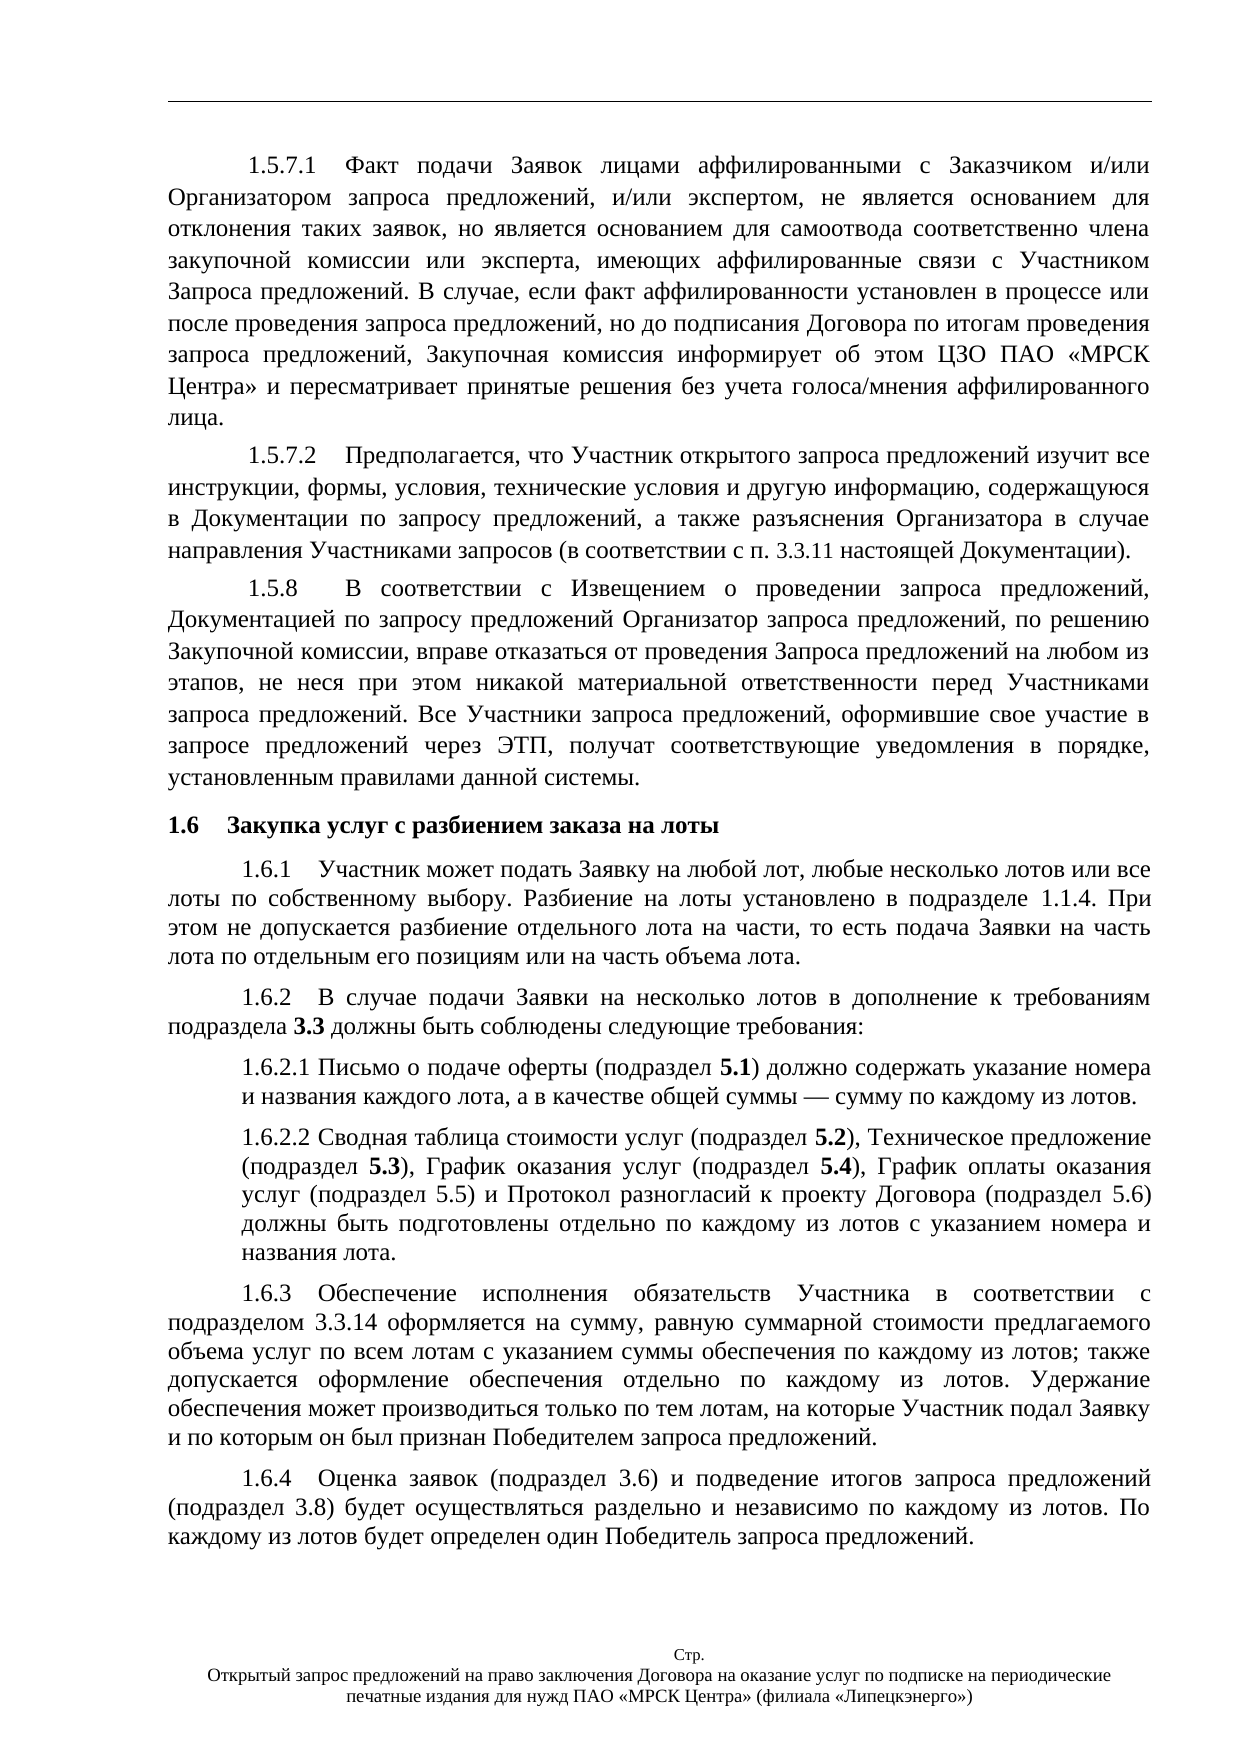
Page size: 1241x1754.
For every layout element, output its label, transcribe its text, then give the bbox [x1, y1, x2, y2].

subtitle Участник может подать Заявку на любой лот, любые несколько лотов или все лоты по собственному выбору. Разбиение на лоты установлено в подразделе 1.1.4. При этом не допускается разбиение отдельного лота на части, то есть подача Заявки на часть лота по отдельным его позициям или на часть объема лота. [168, 854, 1152, 969]
subtitle Оценка заявок (подраздел 3.6) и подведение итогов запроса предложений (подраздел 3.8) будет осуществляться раздельно и независимо по каждому из лотов. По каждому из лотов будет определен один Победитель запроса предложений. [168, 1463, 1152, 1549]
subtitle Сводная таблица стоимости услуг (подраздел 5.2), Техническое предложение (подраздел 5.3), График оказания услуг (подраздел 5.4), График оплаты оказания услуг (подраздел 5.5) и Протокол разногласий к проекту Договора (подраздел 5.6) должны быть подготовлены отдельно по каждому из лотов с указанием номера и названия лота. [241, 1122, 1152, 1266]
list Предполагается, что Участник открытого запроса предложений изучит все инструкции, формы, условия, технические условия и другую информацию, содержащуюся в Документации по запросу предложений, а также разъяснения Организатора в случае направления Участниками запросов (в соответствии с п. 3.3.11 настоящей Документации). [168, 440, 1150, 564]
subtitle В случае подачи Заявки на несколько лотов в дополнение к требованиям подраздела 3.3 должны быть соблюдены следующие требования: [168, 982, 1152, 1039]
subtitle Письмо о подаче оферты (подраздел 5.1) должно содержать указание номера и названия каждого лота, а в качестве общей суммы — сумму по каждому из лотов. [241, 1052, 1152, 1109]
list В соответствии с Извещением о проведении запроса предложений, Документацией по запросу предложений Организатор запроса предложений, по решению Закупочной комиссии, вправе отказаться от проведения Запроса предложений на любом из этапов, не неся при этом никакой материальной ответственности перед Участниками запроса предложений. Все Участники запроса предложений, оформившие свое участие в запросе предложений через ЭТП, получат соответствующие уведомления в порядке, установленным правилами данной системы. [168, 573, 1150, 791]
subtitle Закупка услуг с разбиением заказа на лоты [168, 810, 1152, 839]
subtitle Обеспечение исполнения обязательств Участника в соответствии с подразделом 3.3.14 оформляется на сумму, равную суммарной стоимости предлагаемого объема услуг по всем лотам с указанием суммы обеспечения по каждому из лотов; также допускается оформление обеспечения отдельно по каждому из лотов. Удержание обеспечения может производиться только по тем лотам, на которые Участник подал Заявку и по которым он был признан Победителем запроса предложений. [168, 1278, 1152, 1451]
list Факт подачи Заявок лицами аффилированными с Заказчиком и/или Организатором запроса предложений, и/или экспертом, не является основанием для отклонения таких заявок, но является основанием для самоотвода соответственно члена закупочной комиссии или эксперта, имеющих аффилированные связи с Участником Запроса предложений. В случае, если факт аффилированности установлен в процессе или после проведения запроса предложений, но до подписания Договора по итогам проведения запроса предложений, Закупочная комиссия информирует об этом ЦЗО ПАО «МРСК Центра» и пересматривает принятые решения без учета голоса/мнения аффилированного лица. [168, 150, 1150, 431]
